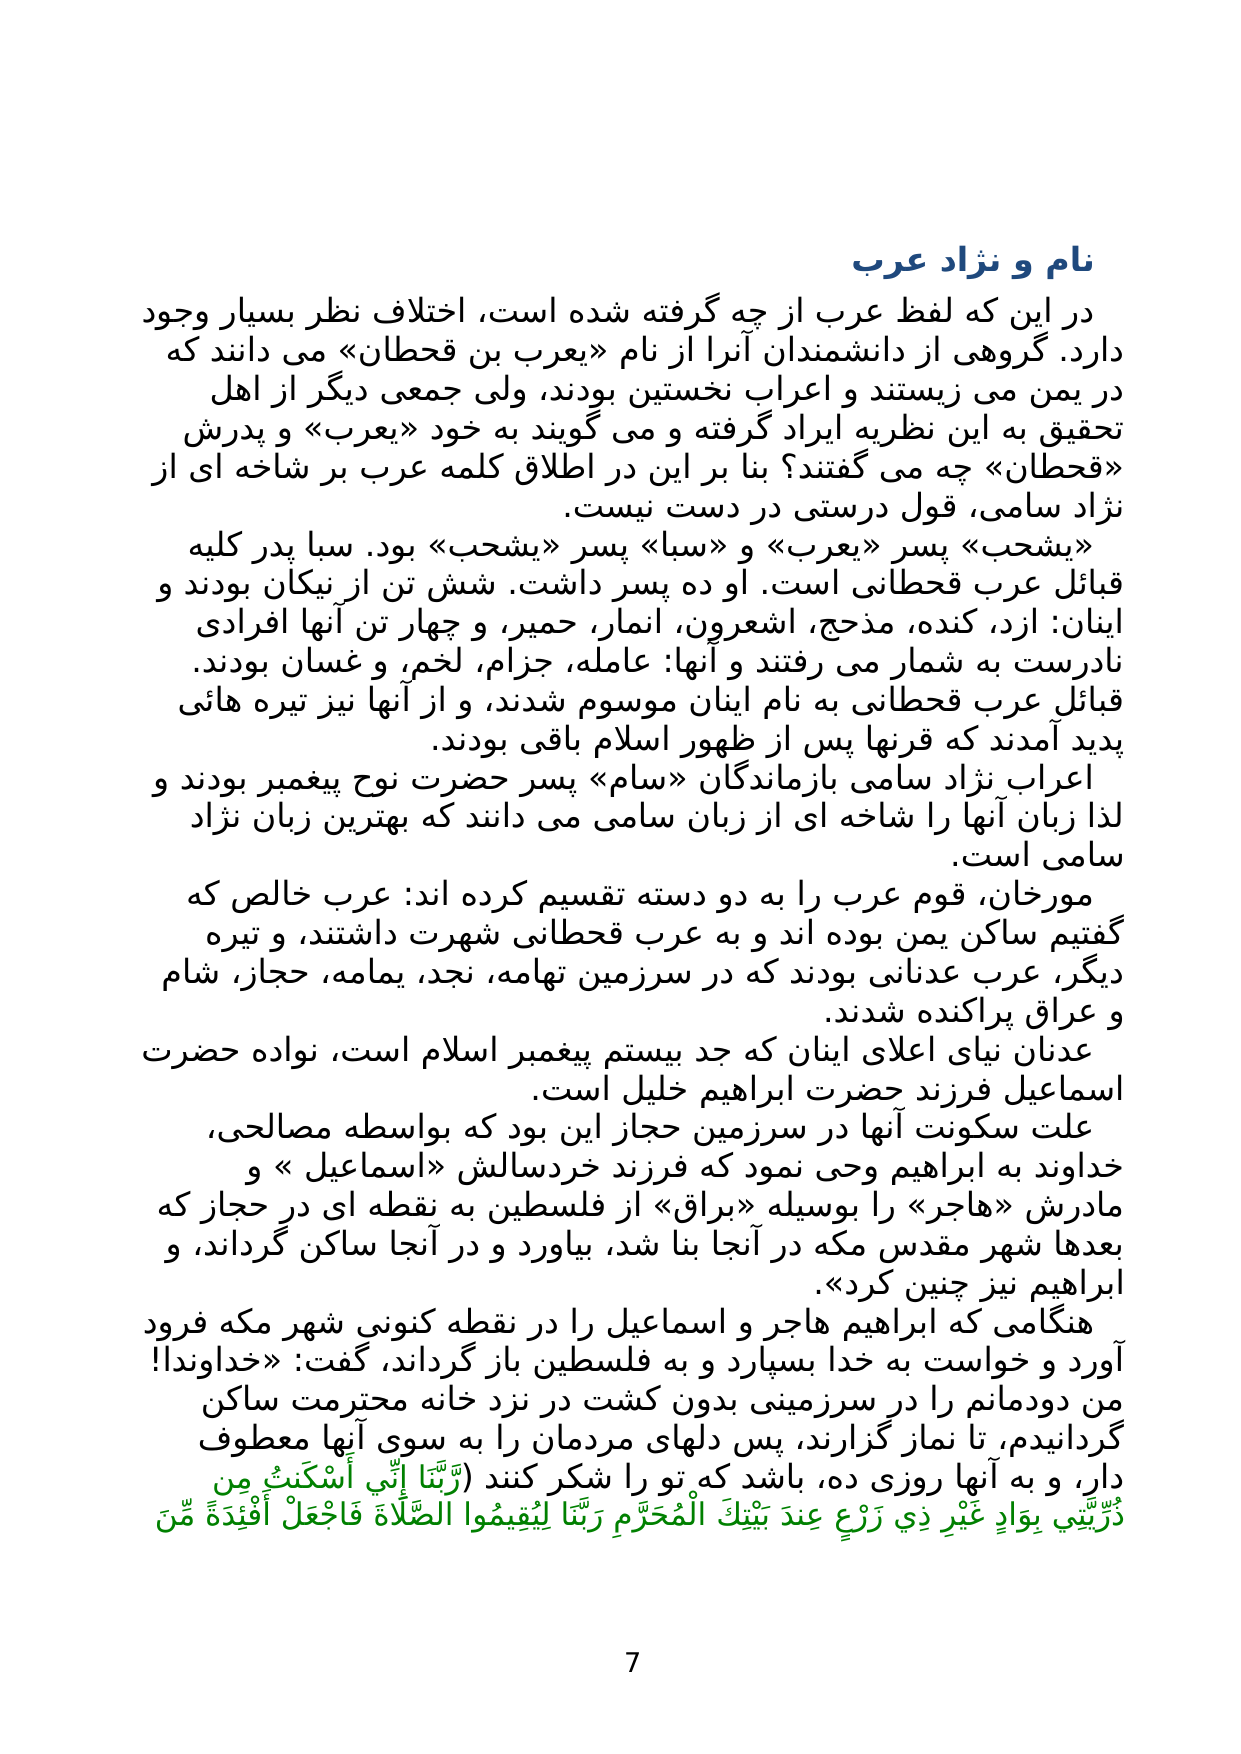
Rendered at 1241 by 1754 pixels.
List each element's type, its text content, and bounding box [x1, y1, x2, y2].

text در اين كه لفظ عرب از چه گرفته شده است، اختلاف نظر بسيار وجود دارد. گروهی از دانشمندان آنرا از نام «يعرب بن قحطان» می دانند كه در يمن می زيستند و اعراب نخستين بودند، ولی جمعی ديگر از اهل تحقيق به اين نظريه ايراد گرفته و می گويند به خود «يعرب» و پدرش «قحطان» چه می گفتند؟ بنا بر اين در اطلاق كلمه عرب بر شاخه ای از نژاد سامی، قول درستی در دست نيست. [141, 292, 1125, 525]
text مورخان، قوم عرب را به دو دسته تقسيم كرده اند: عرب خالص كه گفتيم ساكن يمن بوده اند و به عرب قحطانی شهرت داشتند، و تيره ديگر، عرب عدنانی بودند كه در سرزمين تهامه، نجد، يمامه، حجاز، شام و عراق پراكنده شدند. [141, 875, 1125, 1030]
subtitle نام و نژاد عرب [141, 241, 1125, 279]
text «يشحب» پسر «يعرب» و «سبا» پسر «يشحب» بود. سبا پدر كليه قبائل عرب قحطانی است. او ده پسر داشت. شش تن از نيكان بودند و اينان: ازد، كنده، مذحج، اشعرون، انمار، حمير، و چهار تن آنها افرادی نادرست به شمار می رفتند و آنها: عامله، جزام، لخم، و غسان بودند. قبائل عرب قحطانی به نام اينان موسوم شدند، و از آنها نيز تيره هائی پديد آمدند كه قرنها پس از ظهور اسلام باقی بودند. [141, 525, 1125, 758]
text علت سكونت آنها در سرزمين حجاز اين بود كه بواسطه مصالحی، خداوند به ابراهيم وحی نمود كه فرزند خردسالش «اسماعيل » و مادرش «هاجر» را بوسيله «براق» از فلسطين به نقطه ای در حجاز كه بعدها شهر مقدس مكه در آنجا بنا شد، بياورد و در آنجا ساكن گرداند، و ابراهيم نيز چنين كرد». [141, 1108, 1125, 1302]
text اعراب نژاد سامی بازماندگان «سام» پسر حضرت نوح پيغمبر بودند و لذا زبان آنها را شاخه ای از زبان سامی می دانند كه بهترين زبان نژاد سامی است. [141, 758, 1125, 875]
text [141, 1302, 1125, 1533]
text عدنان نيای اعلای اينان كه جد بيستم پيغمبر اسلام است، نواده حضرت اسماعيل فرزند حضرت ابراهيم خليل است. [141, 1030, 1125, 1108]
